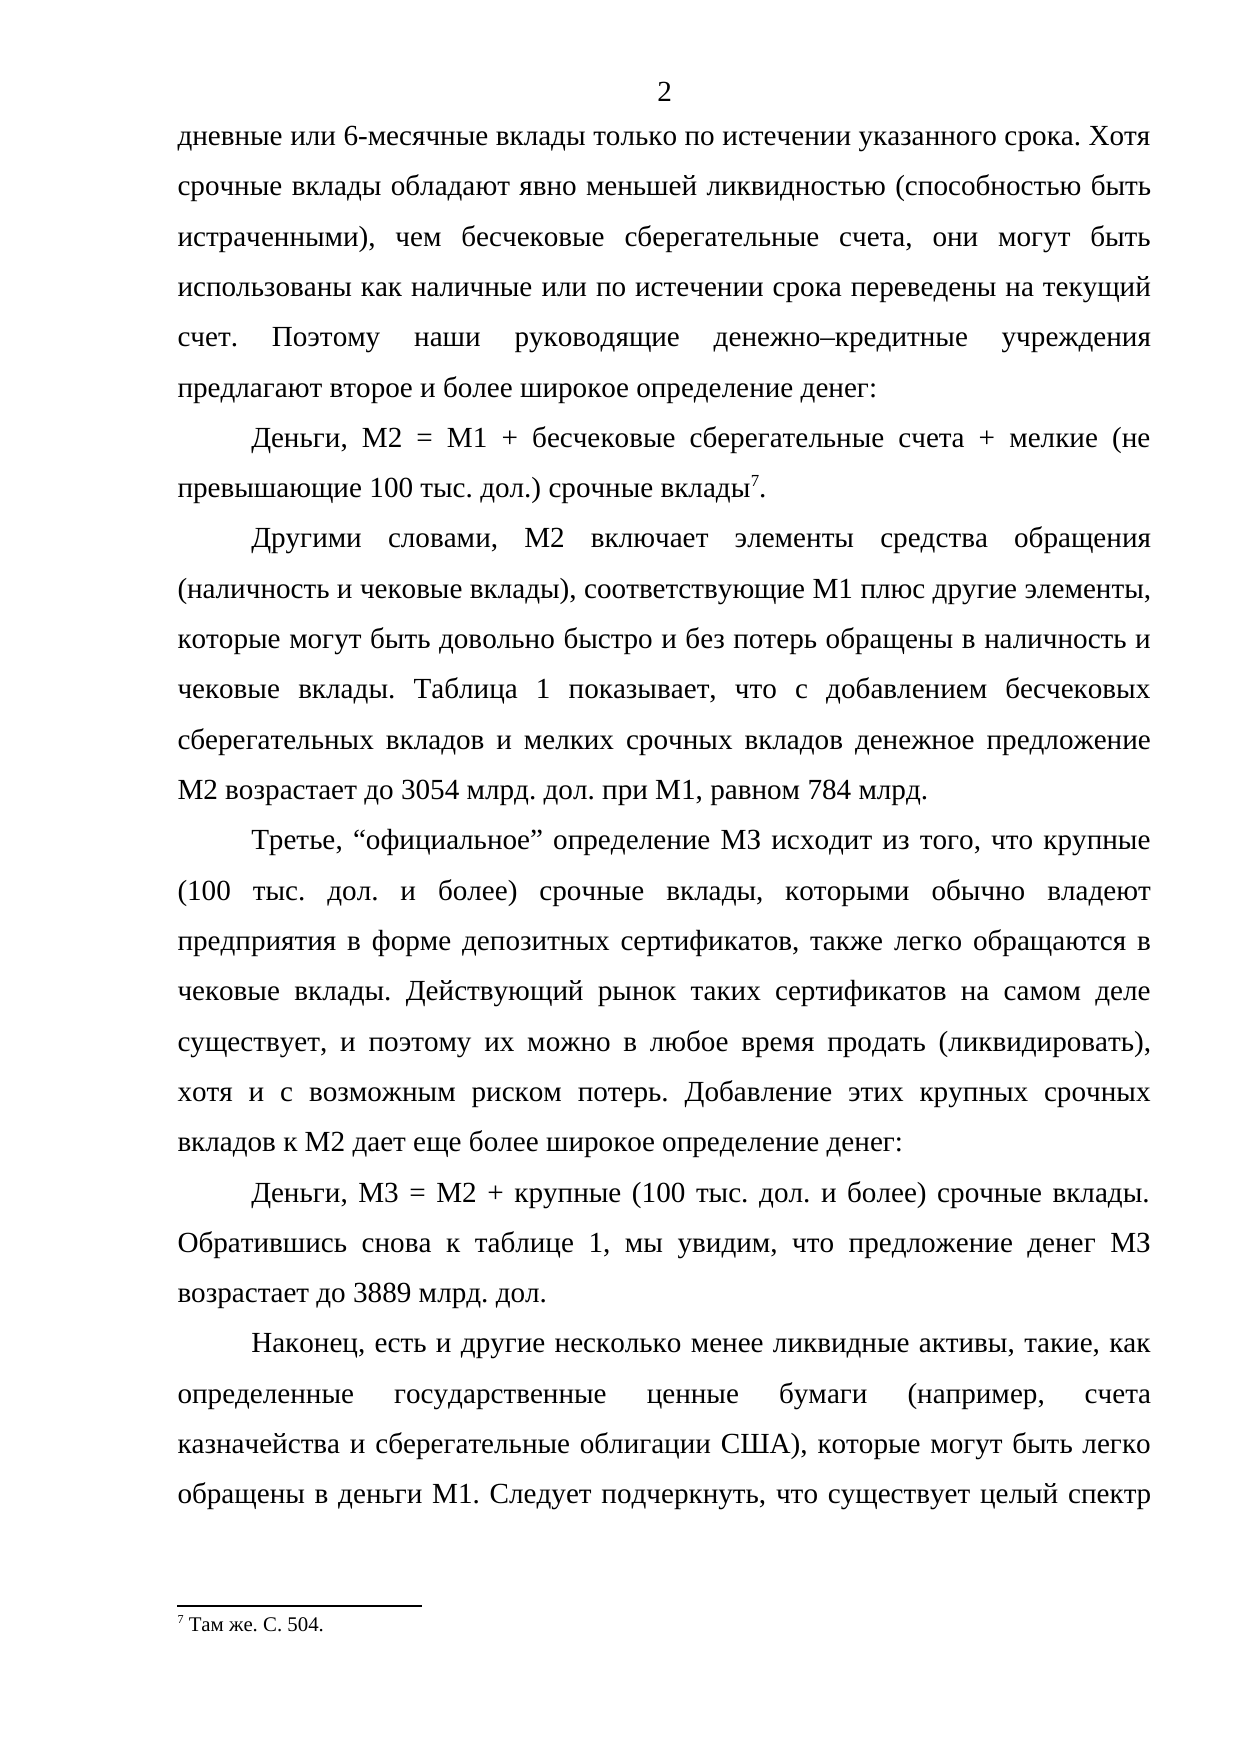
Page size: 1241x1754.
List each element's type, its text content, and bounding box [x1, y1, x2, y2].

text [177, 118, 1152, 403]
text Другими словами, M2 включает элементы средства обращения (наличность и чековые вклады), соответствующие М1 плюс другие элементы, которые могут быть довольно быстро и без потерь обращены в наличность и чековые вклады. Таблица 1 показывает, что с добавлением бесчековых сберегательных вкладов и мелких срочных вкладов денежное предложение М2 возрастает до 3054 млрд. дол. при М1, равном 784 млрд. [177, 521, 1152, 806]
text Третье, “официальное” определение МЗ исходит из того, что крупные (100 тыс. дол. и более) срочные вклады, которыми обычно владеют предприятия в форме депозитных сертификатов, также легко обращаются в чековые вклады. Действующий рынок таких сертификатов на самом деле существует, и поэтому их можно в любое время продать (ликвидировать), хотя и с возможным риском потерь. Добавление этих крупных срочных вкладов к М2 дает еще более широкое определение денег: [177, 822, 1152, 1158]
text Деньги, М3 = М2 + крупные (100 тыс. дол. и более) срочные вклады. Обратившись снова к таблице 1, мы увидим, что предложение денег МЗ возрастает до 3889 млрд. дол. [177, 1175, 1152, 1309]
text Деньги, М2 = М1 + бесчековые сберегательные счета + мелкие (не превышающие 100 тыс. дол.) срочные вклады. [177, 420, 1152, 504]
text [177, 1326, 1152, 1510]
